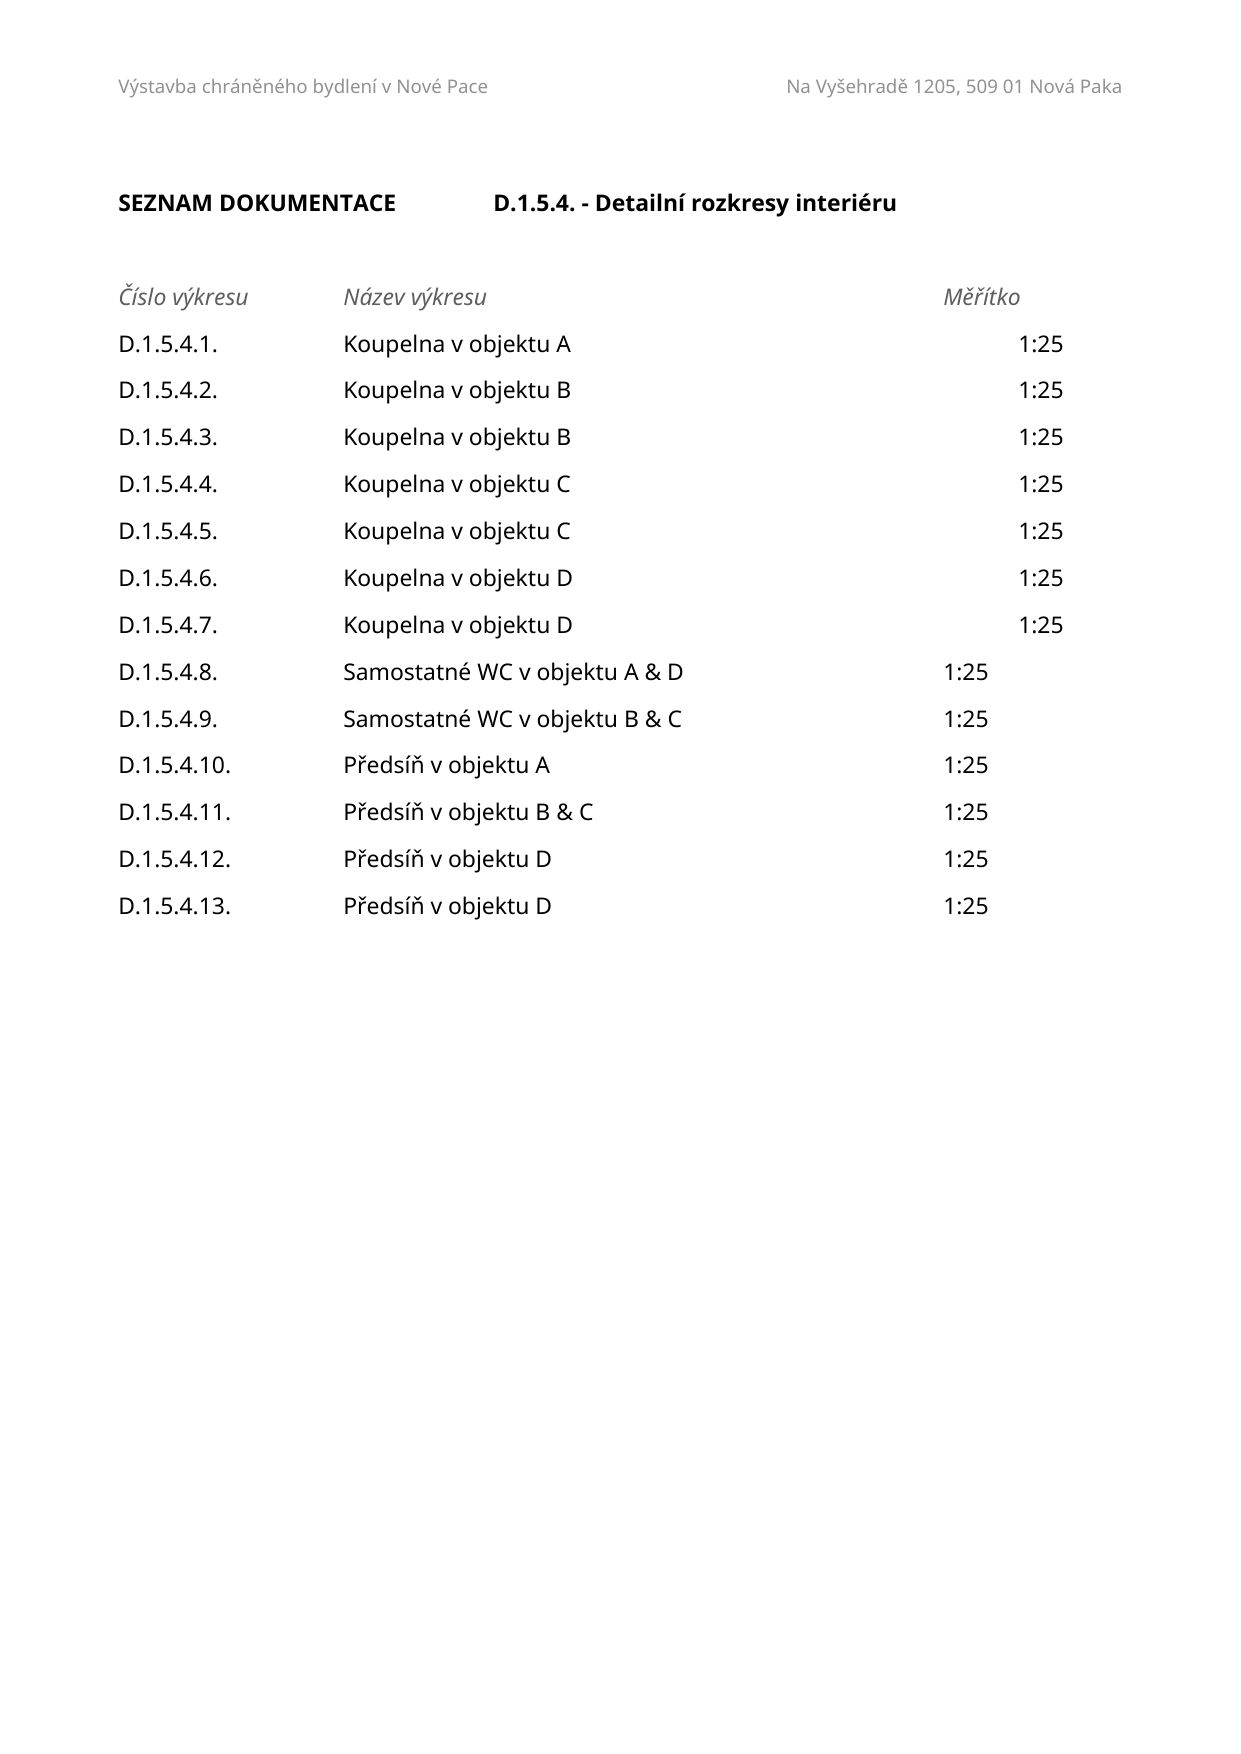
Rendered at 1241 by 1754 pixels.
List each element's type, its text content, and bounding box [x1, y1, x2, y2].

text D.1.5.4.5. Koupelna v objektu C 1:25 [118, 515, 1122, 546]
text D.1.5.4.11. Předsíň v objektu B & C 1:25 [118, 796, 1122, 827]
text D.1.5.4.3. Koupelna v objektu B 1:25 [118, 421, 1122, 452]
text D.1.5.4.2. Koupelna v objektu B 1:25 [118, 374, 1122, 406]
text D.1.5.4.13. Předsíň v objektu D 1:25 [118, 890, 1122, 921]
text D.1.5.4.8. Samostatné WC v objektu A & D 1:25 [118, 656, 1122, 687]
text D.1.5.4.12. Předsíň v objektu D 1:25 [118, 843, 1122, 874]
text SEZNAM DOKUMENTACE D.1.5.4. - Detailní rozkresy interiéru [118, 187, 1122, 218]
text D.1.5.4.6. Koupelna v objektu D 1:25 [118, 562, 1122, 593]
text Číslo výkresu Název výkresu Měřítko [118, 281, 1122, 312]
text D.1.5.4.10. Předsíň v objektu A 1:25 [118, 749, 1122, 781]
text D.1.5.4.9. Samostatné WC v objektu B & C 1:25 [118, 702, 1122, 734]
text D.1.5.4.1. Koupelna v objektu A 1:25 [118, 327, 1122, 359]
text D.1.5.4.4. Koupelna v objektu C 1:25 [118, 468, 1122, 499]
text D.1.5.4.7. Koupelna v objektu D 1:25 [118, 609, 1122, 640]
